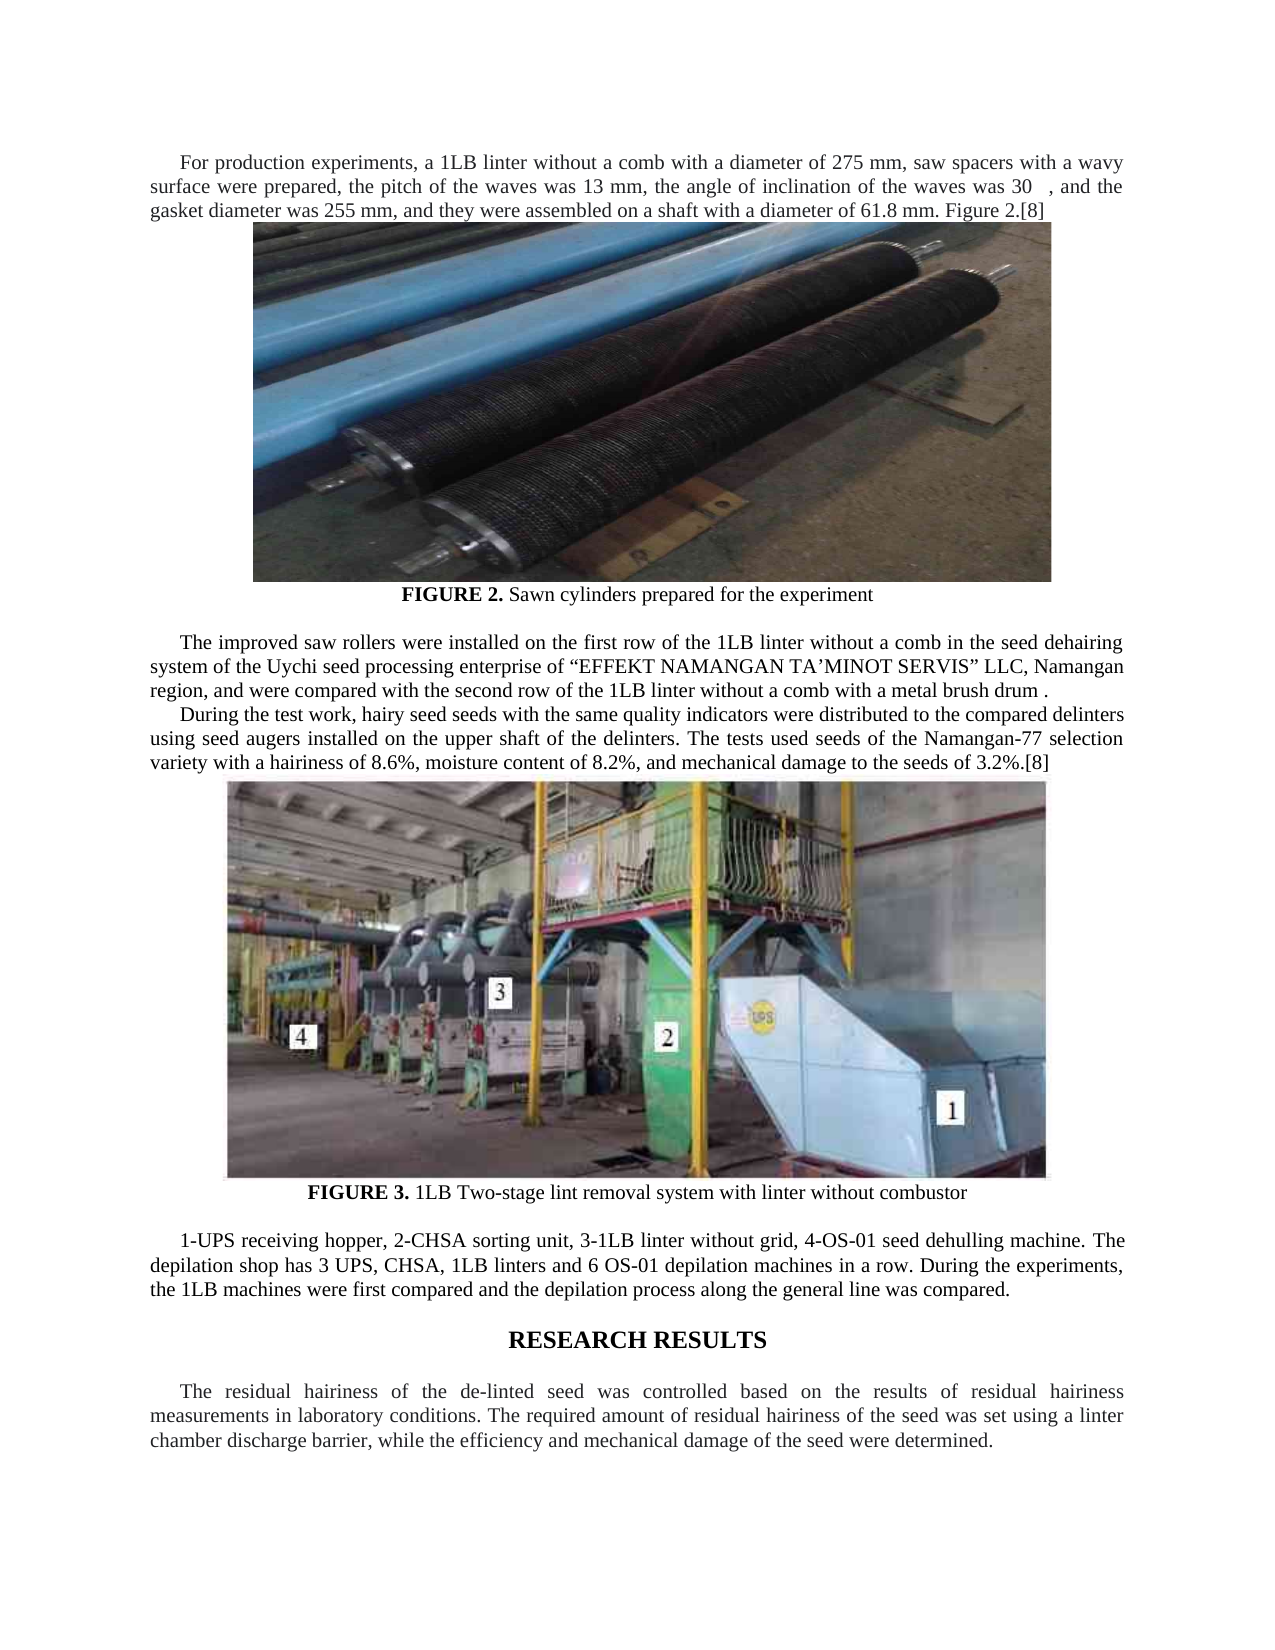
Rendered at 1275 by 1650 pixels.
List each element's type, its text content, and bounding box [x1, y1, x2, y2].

text RESEARCH RESULTS [150, 1326, 1125, 1354]
text FIGURE 3. 1LB Two-stage lint removal system with linter without combustor [150, 1180, 1125, 1204]
text The improved saw rollers were installed on the first row of the 1LB linter without a comb in the seed dehairing system of the Uychi seed processing enterprise of “EFFEKT NAMANGAN TA’MINOT SERVIS” LLC, Namangan region, and were compared with the second row of the 1LB linter without a comb with a metal brush drum . [150, 630, 1125, 702]
picture [253, 222, 1052, 582]
text During the test work, hairy seed seeds with the same quality indicators were distributed to the compared delinters using seed augers installed on the upper shaft of the delinters. The tests used seeds of the Namangan-77 selection variety with a hairiness of 8.6%, moisture content of 8.2%, and mechanical damage to the seeds of 3.2%.[8] [150, 702, 1125, 774]
text 1-UPS receiving hopper, 2-CHSA sorting unit, 3-1LB linter without grid, 4-OS-01 seed dehulling machine. The depilation shop has 3 UPS, CHSA, 1LB linters and 6 OS-01 depilation machines in a row. During the experiments, the 1LB machines were first compared and the depilation process along the general line was compared. [150, 1228, 1125, 1301]
text For production experiments, a 1LB linter without a comb with a diameter of 275 mm, saw spacers with a wavy surface were prepared, the pitch of the waves was 13 mm, the angle of inclination of the waves was 30, and the gasket diameter was 255 mm, and they were assembled on a shaft with a diameter of 61.8 mm. Figure 2.[8] [150, 150, 1125, 222]
picture [222, 774, 1053, 1181]
text The residual hairiness of the de-linted seed was controlled based on the results of residual hairiness measurements in laboratory conditions. The required amount of residual hairiness of the seed was set using a linter chamber discharge barrier, while the efficiency and mechanical damage of the seed were determined. [150, 1379, 1125, 1452]
text FIGURE 2. Sawn cylinders prepared for the experiment [150, 582, 1125, 606]
